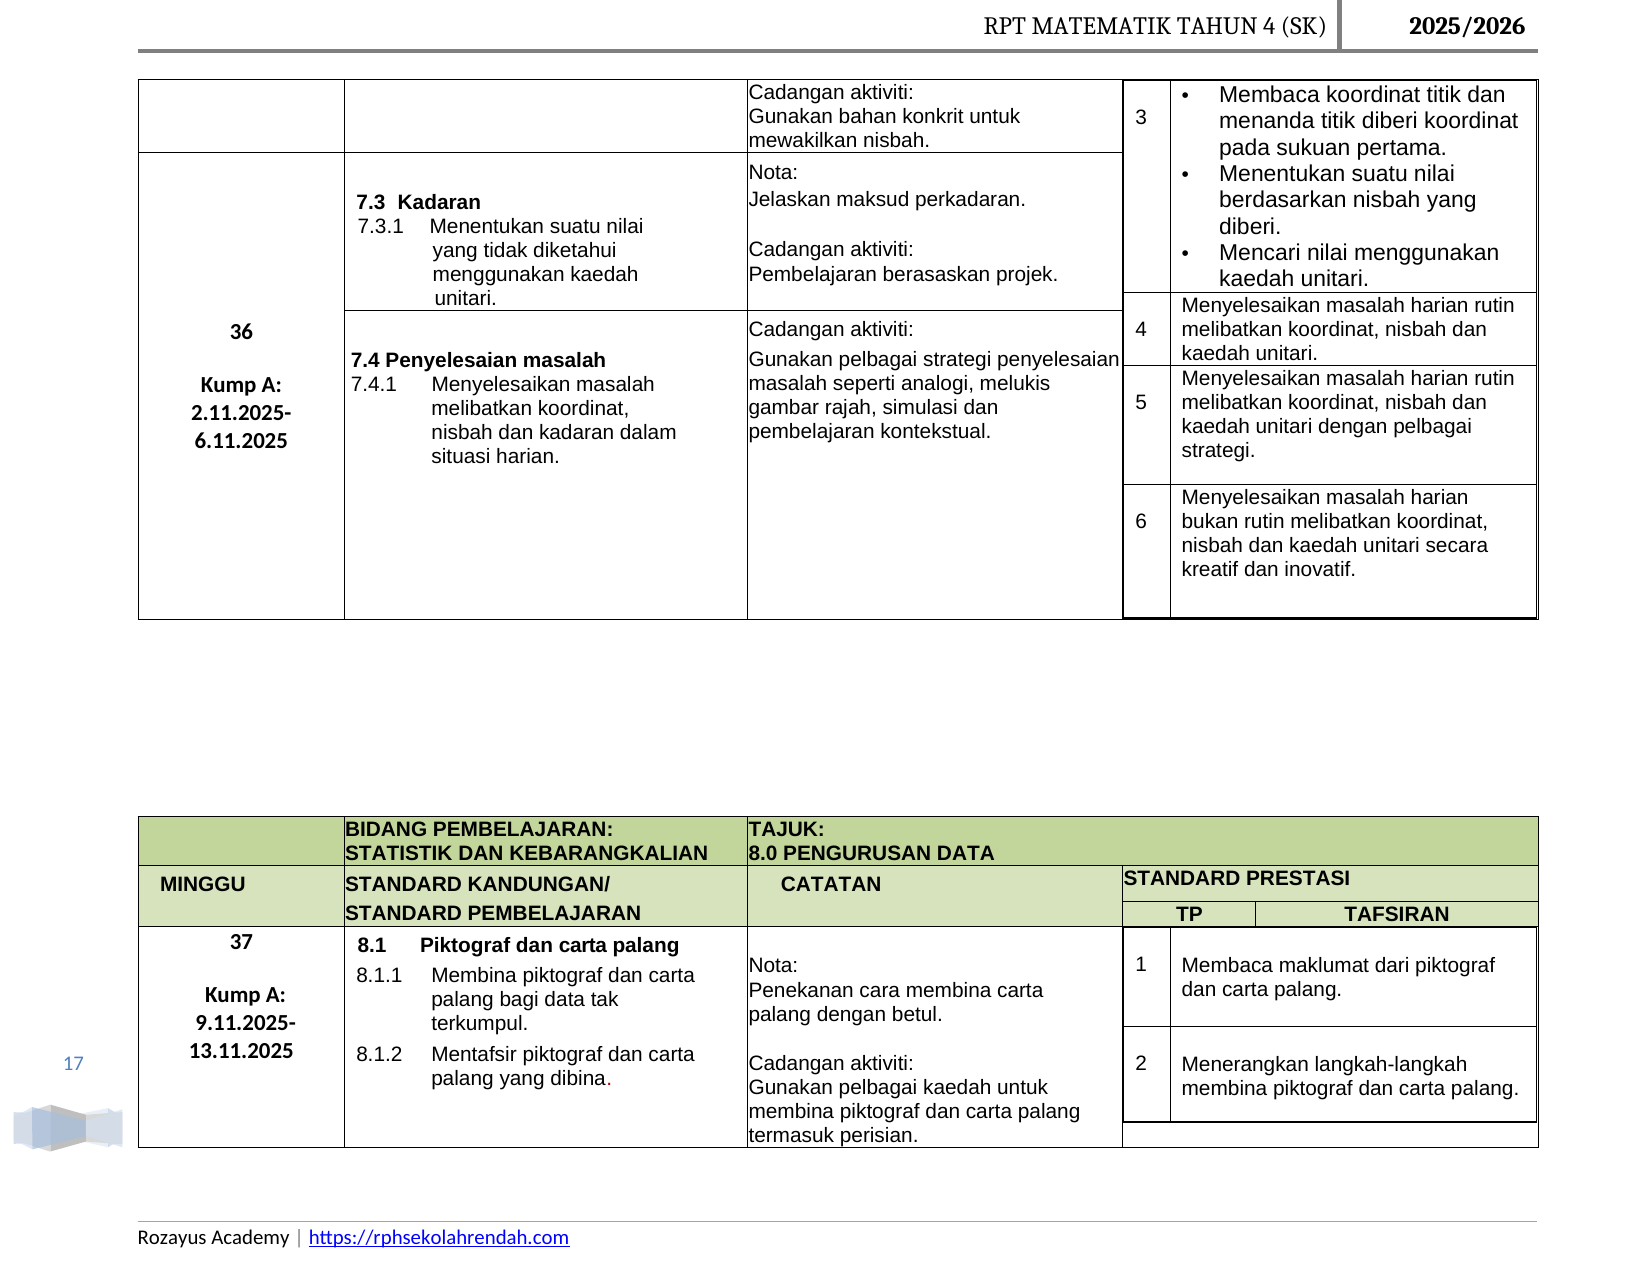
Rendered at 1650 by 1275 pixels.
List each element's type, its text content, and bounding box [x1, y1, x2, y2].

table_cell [139, 927, 344, 1147]
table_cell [748, 80, 1122, 152]
table_cell STANDARD PRESTASI [1123, 866, 1538, 901]
table_cell CATATAN [748, 866, 1122, 926]
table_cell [345, 927, 747, 1147]
table_header TAJUK: 8.0 PENGURUSAN DATA [748, 817, 1538, 865]
table_header BIDANG PEMBELAJARAN: STATISTIK DAN KEBARANGKALIAN [345, 817, 747, 865]
table_cell MINGGU [139, 866, 344, 926]
table_cell 7.4 Penyelesaian masalah 7.4.1 Menyelesaikan masalah melibatkan koordinat, nisbah dan kadaran dalam situasi harian. [345, 311, 747, 619]
table_cell 7.3 Kadaran 7.3.1 Menentukan suatu nilai yang tidak diketahui menggunakan kaedah unitari. [345, 153, 747, 310]
table_cell 36 Kump A: 2.11.2025- 6.11.2025 [139, 153, 344, 619]
table_cell [1123, 927, 1538, 1147]
table_cell Cadangan aktiviti: Gunakan pelbagai strategi penyelesaian masalah seperti analogi, melukis gambar rajah, simulasi dan pembelajaran kontekstual. [748, 311, 1122, 619]
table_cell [748, 927, 1122, 1147]
table_cell Nota: Jelaskan maksud perkadaran. Cadangan aktiviti: Pembelajaran berasaskan projek. [748, 153, 1122, 310]
table_cell TP [1123, 902, 1255, 926]
table_cell TAFSIRAN [1256, 902, 1538, 926]
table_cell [345, 80, 747, 152]
table_header [139, 817, 344, 865]
table_cell STANDARD KANDUNGAN/ STANDARD PEMBELAJARAN [345, 866, 747, 926]
